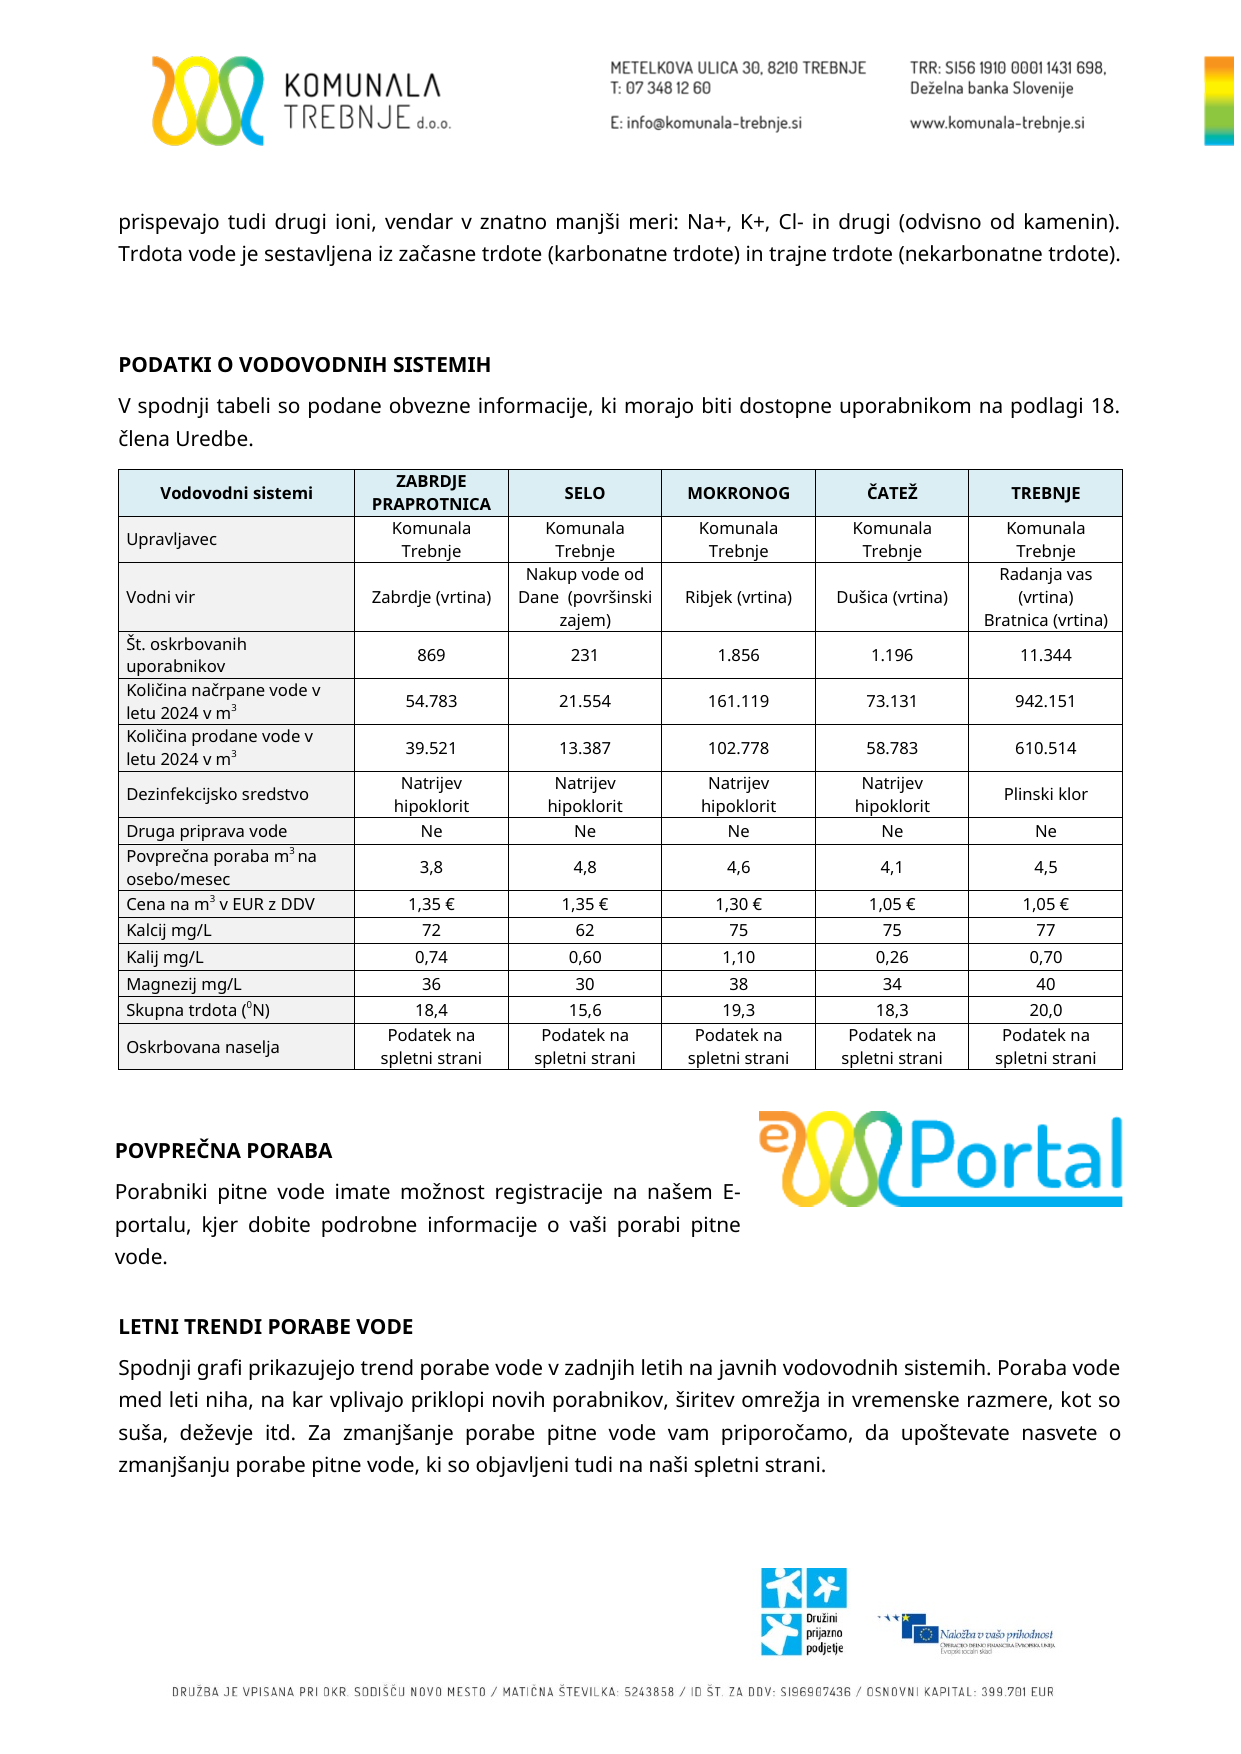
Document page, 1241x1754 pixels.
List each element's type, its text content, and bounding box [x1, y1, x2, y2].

table_cell Komunala Trebnje [662, 517, 815, 562]
table_cell 161.119 [662, 679, 815, 724]
table_cell Dezinfekcijsko sredstvo [119, 772, 354, 817]
table_cell 11.344 [969, 632, 1122, 678]
table_header TREBNJE [969, 470, 1122, 516]
table_header ZABRDJE PRAPROTNICA [355, 470, 508, 516]
table_cell Komunala Trebnje [969, 517, 1122, 562]
table_cell 54.783 [355, 679, 508, 724]
table_cell 1.856 [662, 632, 815, 678]
table_cell Kalij mg/L [119, 944, 354, 970]
table_cell 4,1 [816, 845, 968, 890]
table_cell Vodni vir [119, 563, 354, 631]
table_cell 102.778 [662, 725, 815, 771]
table_cell Skupna trdota (0N) [119, 997, 354, 1023]
table_cell 75 [816, 918, 968, 943]
table_cell 4,6 [662, 845, 815, 890]
table_cell Povprečna poraba m3 na osebo/mesec [119, 845, 354, 890]
table_cell 39.521 [355, 725, 508, 771]
table_cell 62 [509, 918, 661, 943]
table_cell 869 [355, 632, 508, 678]
table_cell 77 [969, 918, 1122, 943]
table_cell 1,35 € [509, 891, 661, 917]
table_cell 1.196 [816, 632, 968, 678]
table_cell 21.554 [509, 679, 661, 724]
table_cell Plinski klor [969, 772, 1122, 817]
table_cell 231 [509, 632, 661, 678]
table_cell 13.387 [509, 725, 661, 771]
list LETNI TRENDI PORABE VODE [118, 1312, 1122, 1340]
table_header Vodovodni sistemi [119, 470, 354, 516]
table_cell Ne [355, 818, 508, 843]
table_cell 1,30 € [662, 891, 815, 917]
table_header ČATEŽ [816, 470, 968, 516]
table_cell 3,8 [355, 845, 508, 890]
table_cell Kalcij mg/L [119, 918, 354, 943]
table_cell Magnezij mg/L [119, 971, 354, 996]
table_cell Ne [816, 818, 968, 843]
table_cell Ribjek (vrtina) [662, 563, 815, 631]
table_cell 4,5 [969, 845, 1122, 890]
table_cell 34 [816, 971, 968, 996]
table_cell 610.514 [969, 725, 1122, 771]
table_cell Nakup vode od Dane (površinski zajem) [509, 563, 661, 631]
table_cell 0,70 [969, 944, 1122, 970]
table_cell Natrijev hipoklorit [509, 772, 661, 817]
table_cell 75 [662, 918, 815, 943]
picture [0, 0, 1234, 213]
table_cell Komunala Trebnje [509, 517, 661, 562]
table_header SELO [509, 470, 661, 516]
table_cell 30 [509, 971, 661, 996]
text V spodnji tabeli so podane obvezne informacije, ki morajo biti dostopne uporabnikom na podlagi 18. člena Uredbe. [118, 391, 1122, 452]
picture [141, 1568, 1075, 1705]
table_cell 38 [662, 971, 815, 996]
table_cell 0,26 [816, 944, 968, 970]
table_cell Podatek na spletni strani [509, 1024, 661, 1069]
table_cell 15,6 [509, 997, 661, 1023]
table_cell Oskrbovana naselja [119, 1024, 354, 1069]
table_cell Št. oskrbovanih uporabnikov [119, 632, 354, 678]
table_cell 1,05 € [969, 891, 1122, 917]
table_cell Dušica (vrtina) [816, 563, 968, 631]
table_cell Natrijev hipoklorit [662, 772, 815, 817]
table_cell Druga priprava vode [119, 818, 354, 843]
table_cell 20,0 [969, 997, 1122, 1023]
table_cell Upravljavec [119, 517, 354, 562]
table_cell Ne [509, 818, 661, 843]
table_header POVPREČNA PORABA Porabniki pitne vode imate možnost registracije na našem E-portalu, kjer dobite podrobne informacije o vaši porabi pitne vode. [103, 1111, 753, 1287]
table_header [753, 1111, 1122, 1287]
list PODATKI O VODOVODNIH SISTEMIH [118, 350, 1122, 379]
table_header MOKRONOG [662, 470, 815, 516]
table_cell Podatek na spletni strani [662, 1024, 815, 1069]
table_cell Komunala Trebnje [816, 517, 968, 562]
table_cell 1,10 [662, 944, 815, 970]
table_cell Količina prodane vode v letu 2024 v m3 [119, 725, 354, 771]
table_cell Ne [969, 818, 1122, 843]
table_cell Natrijev hipoklorit [355, 772, 508, 817]
table_cell 0,74 [355, 944, 508, 970]
table_cell 18,4 [355, 997, 508, 1023]
table_cell 942.151 [969, 679, 1122, 724]
table_cell Količina načrpane vode v letu 2024 v m3 [119, 679, 354, 724]
table_cell 18,3 [816, 997, 968, 1023]
table_cell 4,8 [509, 845, 661, 890]
picture [814, 1577, 839, 1602]
table_cell 0,60 [509, 944, 661, 970]
table_cell 58.783 [816, 725, 968, 771]
table_cell Komunala Trebnje [355, 517, 508, 562]
table_cell 72 [355, 918, 508, 943]
table_cell Podatek na spletni strani [355, 1024, 508, 1069]
table_cell Podatek na spletni strani [969, 1024, 1122, 1069]
table_cell Podatek na spletni strani [816, 1024, 968, 1069]
table_cell Natrijev hipoklorit [816, 772, 968, 817]
table_cell Zabrdje (vrtina) [355, 563, 508, 631]
text Spodnji grafi prikazujejo trend porabe vode v zadnjih letih na javnih vodovodnih sistemih. Poraba vode med leti niha, na kar vplivajo priklopi novih porabnikov, širitev omrežja in vremenske razmere, kot so suša, deževje itd. Za zmanjšanje porabe pitne vode vam priporočamo, da upoštevate nasvete o zmanjšanju porabe pitne vode, ki so objavljeni tudi na naši spletni strani. [118, 1353, 1122, 1479]
table_cell 1,35 € [355, 891, 508, 917]
table_cell Cena na m3 v EUR z DDV [119, 891, 354, 917]
table_cell 36 [355, 971, 508, 996]
table_cell 40 [969, 971, 1122, 996]
table_cell 19,3 [662, 997, 815, 1023]
table_cell Radanja vas (vrtina) Bratnica (vrtina) [969, 563, 1122, 631]
table_cell 1,05 € [816, 891, 968, 917]
table_cell 73.131 [816, 679, 968, 724]
table_cell Ne [662, 818, 815, 843]
